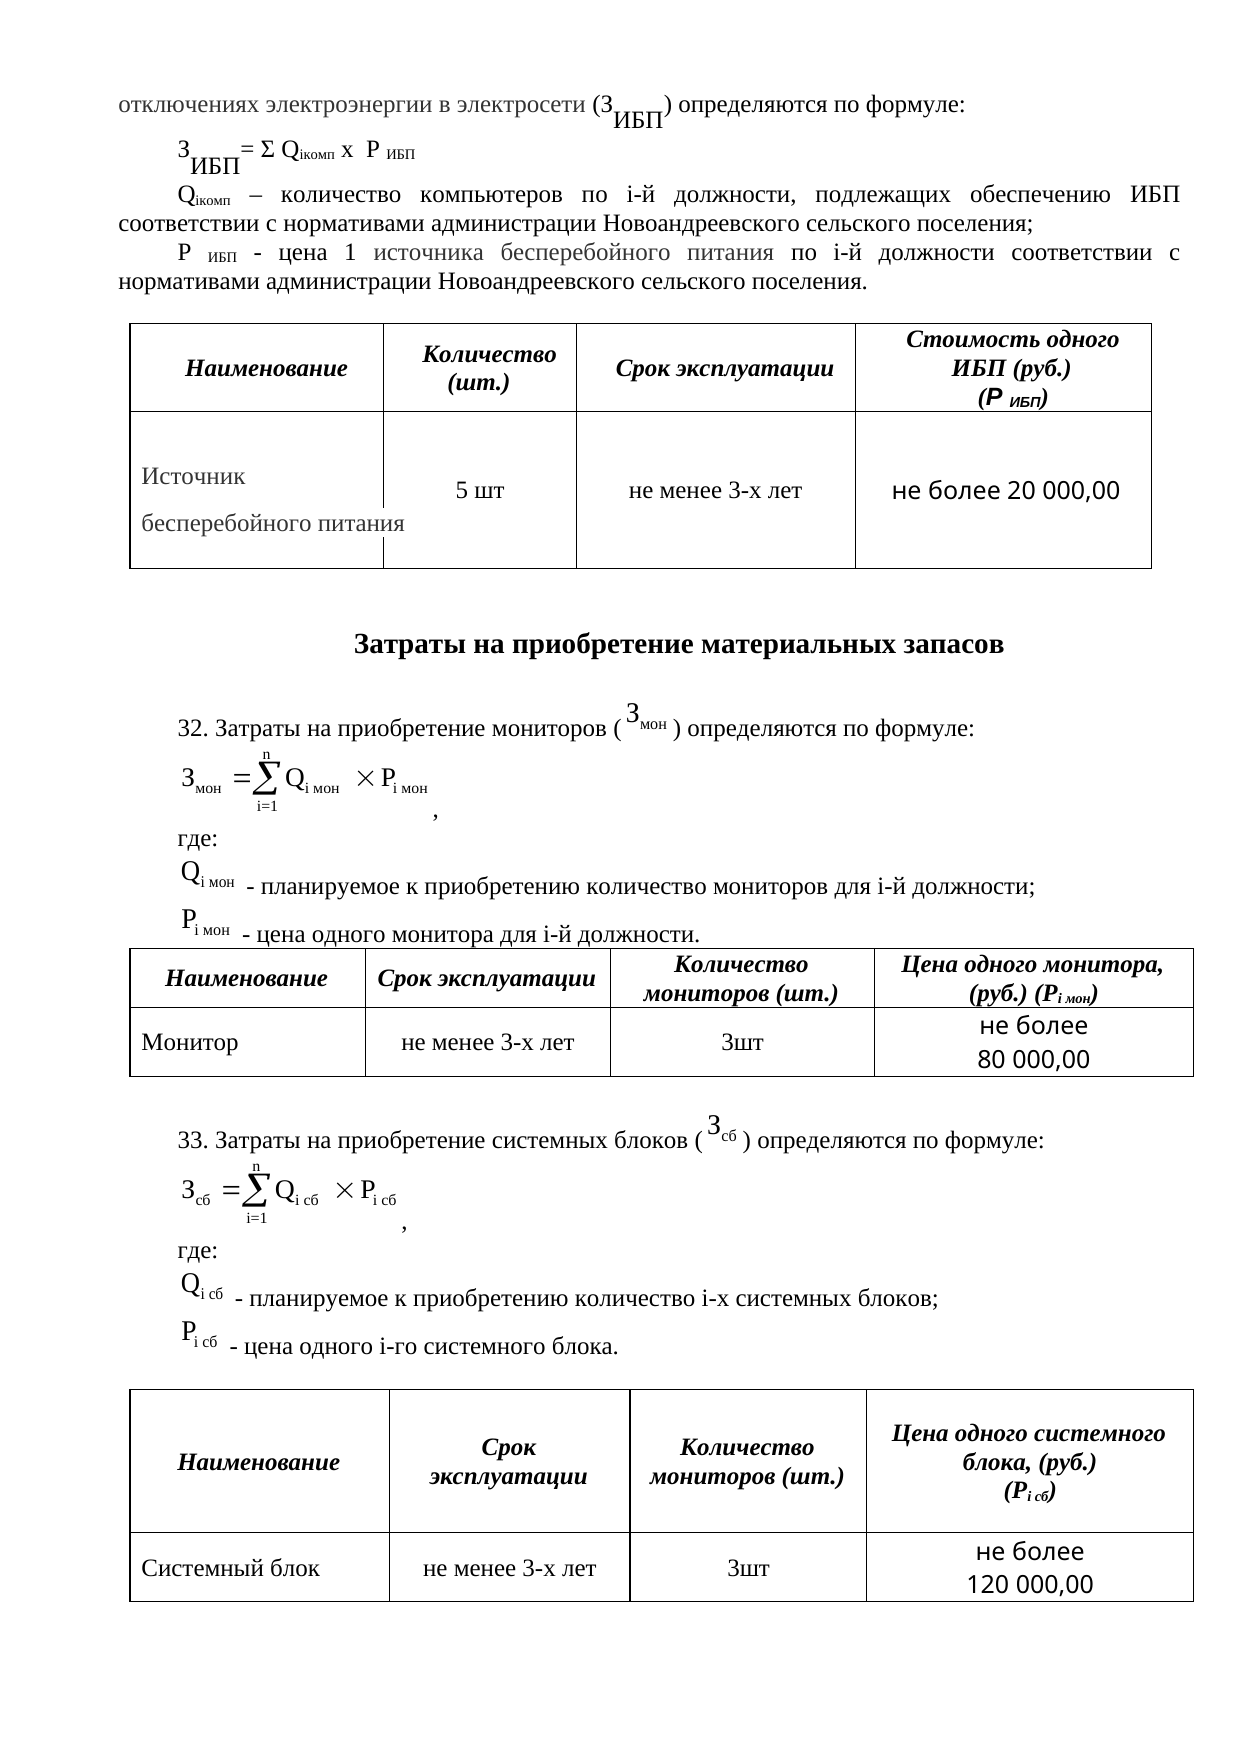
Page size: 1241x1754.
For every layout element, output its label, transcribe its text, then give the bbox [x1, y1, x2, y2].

table_header Наименование [131, 949, 365, 1007]
text - цена одного i-го системного блока. [118, 1312, 1181, 1360]
table_cell не менее 3-х лет [577, 412, 855, 568]
text где: [118, 1235, 1181, 1264]
table_cell Монитор [131, 1008, 365, 1076]
table_header Цена одного монитора, (руб.) (Pi мон) [875, 949, 1193, 1007]
text , [118, 1154, 1181, 1235]
table_header Срок эксплуатации [366, 949, 610, 1007]
text Затраты на приобретение материальных запасов [118, 626, 1181, 660]
text - планируемое к приобретению количество i-х системных блоков; [118, 1264, 1181, 1312]
text 32. Затраты на приобретение мониторов () определяются по формуле: [118, 693, 1181, 742]
text - планируемое к приобретению количество мониторов для i-й должности; [118, 852, 1181, 900]
text 31. Затраты на приобретение источника бесперебойного питания при внезапных отключениях электроэнергии в электросети (ЗИБП) определяются по формуле: [118, 89, 1181, 134]
table_header Срок эксплуатации [577, 324, 855, 411]
table_header Количество мониторов (шт.) [631, 1390, 866, 1532]
table_cell Системный блок [131, 1533, 389, 1601]
table_cell не менее 3-х лет [390, 1533, 629, 1601]
text Qiкомп – количество компьютеров по i-й должности, подлежащих обеспечению ИБП соответствии с нормативами администрации Новоандреевского сельского поселения; [118, 179, 1181, 237]
table_header Наименование [131, 1390, 389, 1532]
table_cell не более 80 000,00 [875, 1008, 1193, 1076]
text , [118, 742, 1181, 823]
text P ИБП - цена 1 источника бесперебойного питания по i-й должности соответствии с нормативами администрации Новоандреевского сельского поселения. [118, 237, 1181, 294]
table_header Наименование [131, 324, 383, 411]
table_cell не более 120 000,00 [867, 1533, 1193, 1601]
text 33. Затраты на приобретение системных блоков () определяются по формуле: [118, 1106, 1181, 1154]
table_header Количество мониторов (шт.) [611, 949, 874, 1007]
table_header Стоимость одного ИБП (руб.) (P ИБП) [856, 324, 1151, 411]
table_header Цена одного системного блока, (руб.) (Pi сб) [867, 1390, 1193, 1532]
text - цена одного монитора для i-й должности. [118, 900, 1181, 948]
table_cell 3шт [631, 1533, 866, 1601]
table_cell Источник бесперебойного питания [131, 412, 383, 568]
table_header Срок эксплуатации [390, 1390, 629, 1532]
text ЗИБП= Σ Qiкомп х P ИБП [118, 134, 1181, 179]
table_cell 3шт [611, 1008, 874, 1076]
text где: [118, 823, 1181, 852]
table_cell не менее 3-х лет [366, 1008, 610, 1076]
table_header Количество (шт.) [384, 324, 576, 411]
table_cell не более 20 000,00 [856, 412, 1151, 568]
table_cell 5 шт [384, 412, 576, 568]
